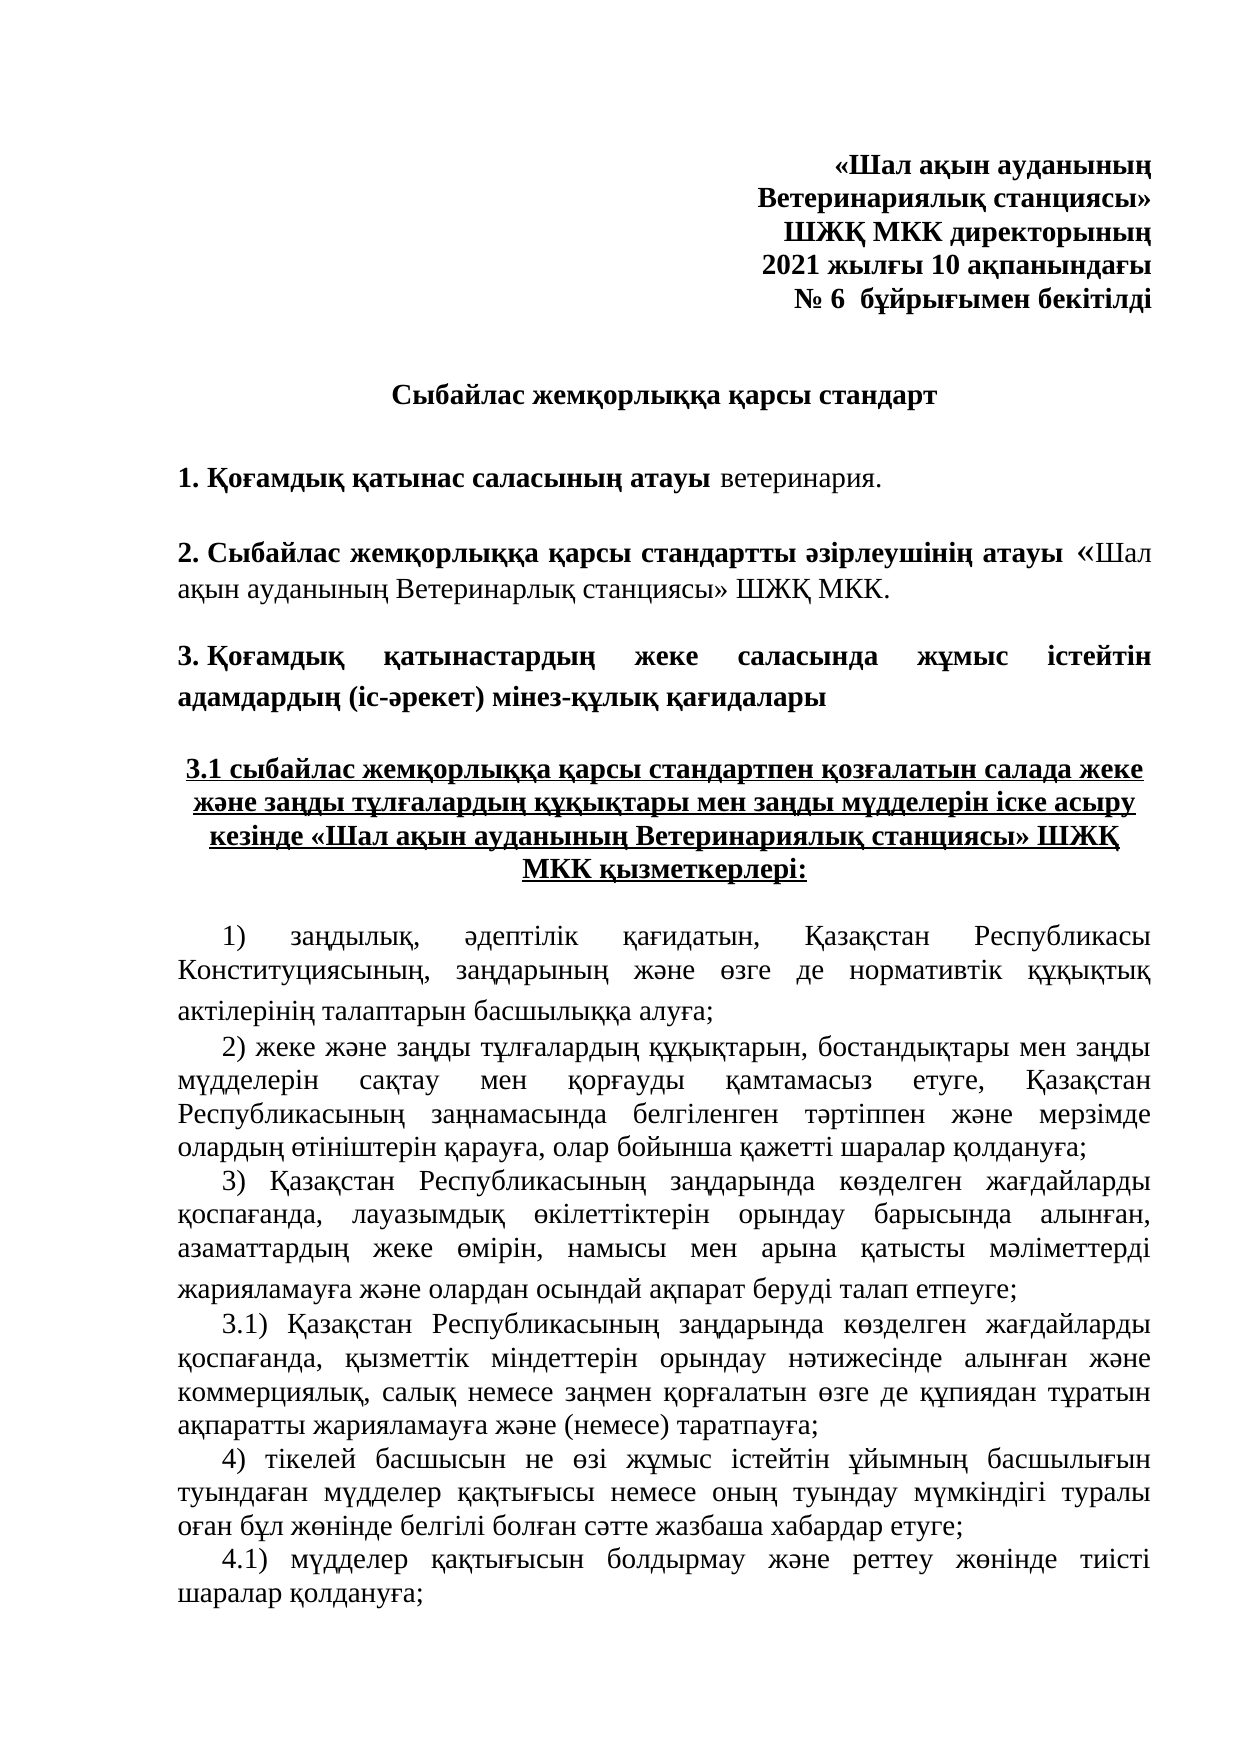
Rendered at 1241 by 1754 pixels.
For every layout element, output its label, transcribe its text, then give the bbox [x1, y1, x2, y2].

list Сыбайлас жемқорлыққа қарсы стандартты әзірлеушінің атауы «Шал ақын ауданының Ветеринарлық станциясы» ШЖҚ МКК. [177, 528, 1152, 604]
text 2021 жылғы 10 ақпанындағы [177, 247, 1152, 281]
list 4) тікелей басшысын не өзі жұмыс істейтін ұйымның басшылығын туындаған мүдделер қақтығысы немесе оның туындау мүмкіндігі туралы оған бұл жөнінде белгілі болған сәтте жазбаша хабардар етуге; [177, 1441, 1152, 1541]
list 2) жеке және заңды тұлғалардың құқықтарын, бостандықтары мен заңды мүдделерiн сақтау мен қорғауды қамтамасыз етуге, Қазақстан Республикасының заңнамасында белгiленген тәртiппен және мерзiмде олардың өтініштерін қарауға, олар бойынша қажеттi шаралар қолдануға; [177, 1029, 1152, 1163]
list Қоғамдық қатынас саласының атауы ветеринария. [177, 461, 1152, 494]
list Қоғамдық қатынастардың жеке саласында жұмыс істейтін адамдардың (іс-әрекет) мінез-құлық қағидалары [177, 638, 1152, 714]
list 1) заңдылық, әдептілік қағидатын, Қазақстан Республикасы Конституциясының, заңдарының және өзге де нормативтік құқықтық актілерінің талаптарын басшылыққа алуға; [177, 918, 1152, 1029]
text «Шал ақын ауданының Ветеринариялық станциясы» [177, 147, 1152, 214]
list 4.1) мүдделер қақтығысын болдырмау және реттеу жөнінде тиісті шаралар қолдануға; [177, 1541, 1152, 1608]
list 3) Қазақстан Республикасының заңдарында көзделген жағдайларды қоспағанда, лауазымдық өкілеттіктерін орындау барысында алынған, азаматтардың жеке өмiрiн, намысы мен арына қатысты мәліметтерді жарияламауға және олардан осындай ақпарат берудi талап етпеуге; [177, 1163, 1152, 1307]
text Сыбайлас жемқорлыққа қарсы стандарт [177, 377, 1152, 410]
text ШЖҚ МКК директорының [177, 214, 1152, 247]
text 3.1) Қазақстан Республикасының заңдарында көзделген жағдайларды қоспағанда, қызметтік міндеттерін орындау нәтижесінде алынған және коммерциялық, салық немесе заңмен қорғалатын өзге де құпиядан тұратын ақпаратты жарияламауға және (немесе) таратпауға; [177, 1307, 1152, 1441]
list 3.1 сыбайлас жемқорлыққа қарсы стандартпен қозғалатын салада жеке және заңды тұлғалардың құқықтары мен заңды мүдделерін іске асыру кезінде «Шал ақын ауданының Ветеринариялық станциясы» ШЖҚ МКК қызметкерлері: [177, 751, 1152, 885]
text № 6 бұйрығымен бекітілді [177, 281, 1152, 314]
